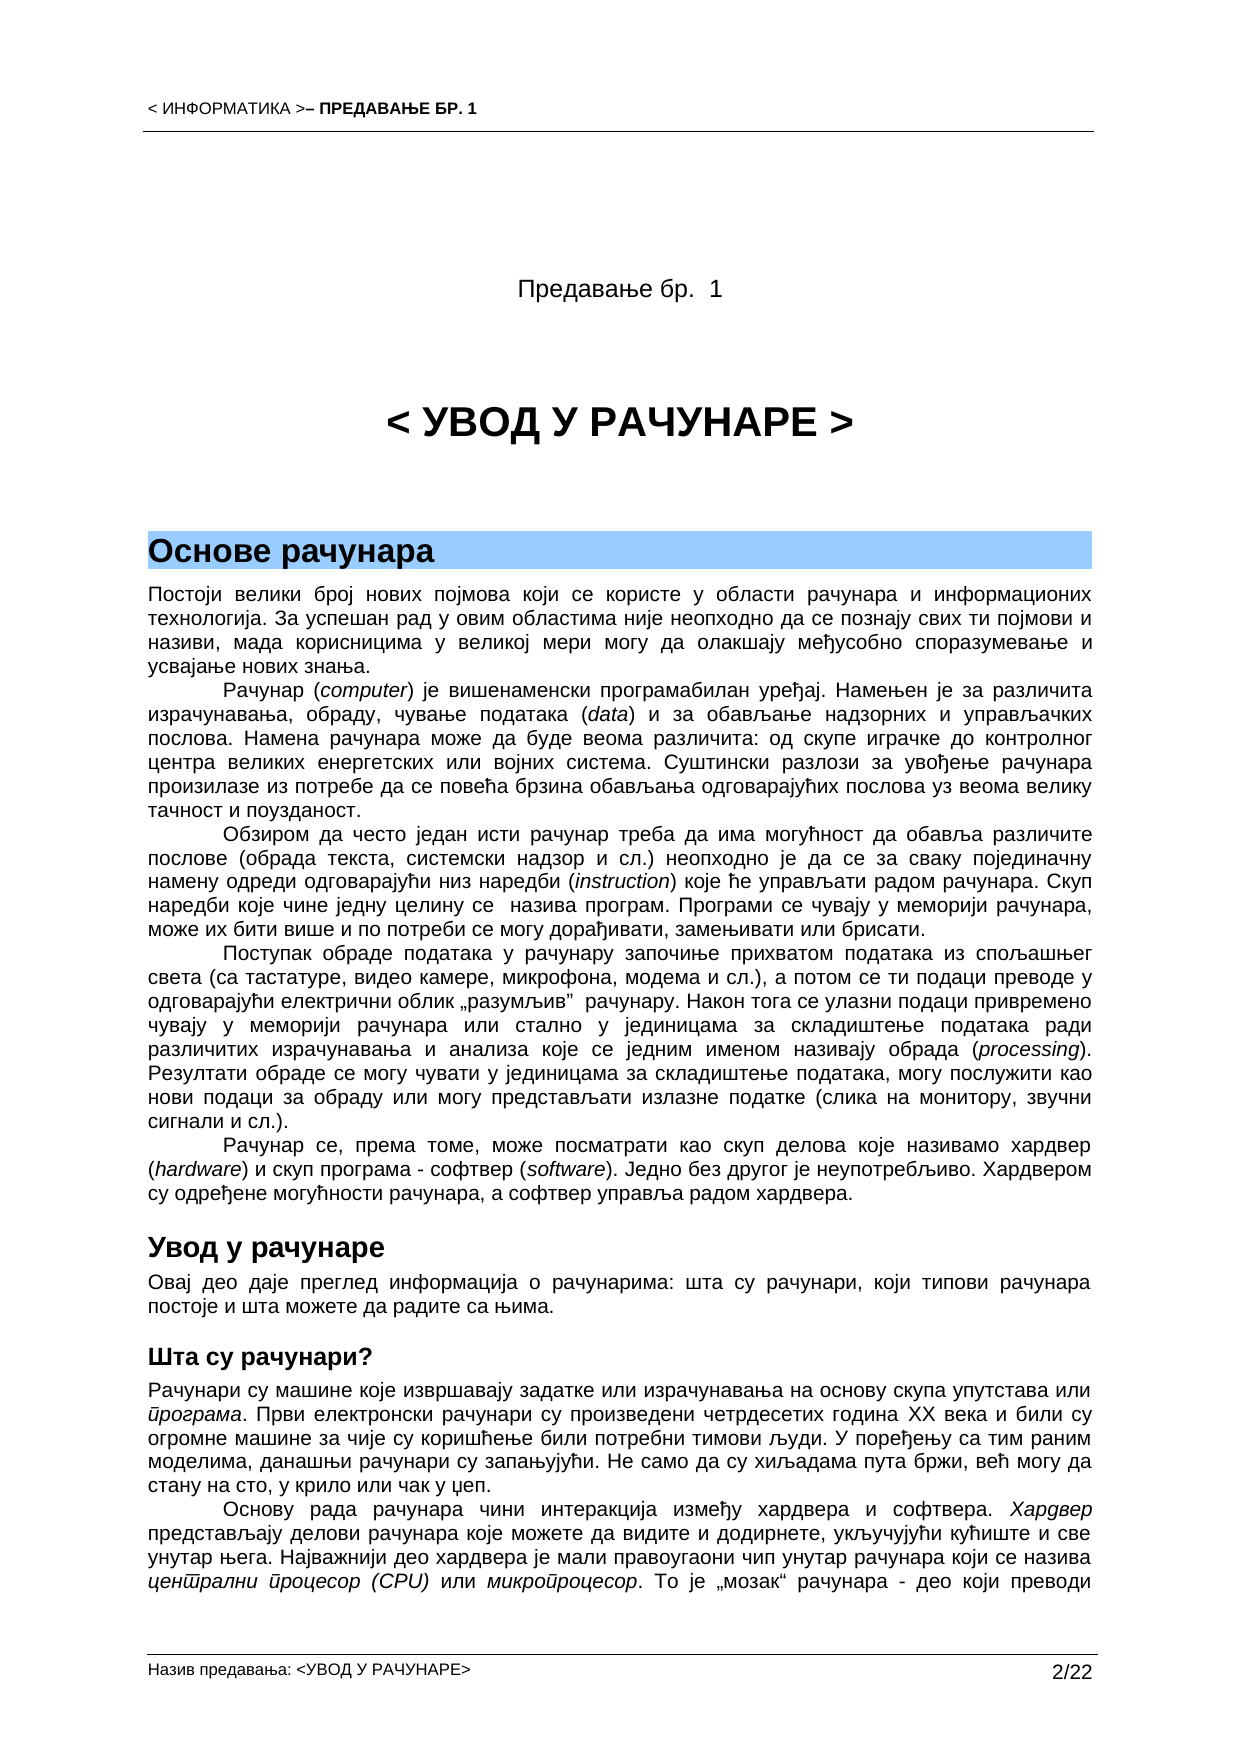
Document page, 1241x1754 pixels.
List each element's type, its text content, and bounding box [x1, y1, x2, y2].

text Рачунари су машине које извршавају задатке или израчунавања на основу скупа упутстава или програма. Први електронски рачунари су произведени четрдесетих година XX века и били су огромне машине за чије су коришћење били потребни тимови људи. У поређењу са тим раним моделима, данашњи рачунари су запањујући. Не само да су хиљадама пута бржи, већ могу да стану на сто, у крило или чак у џеп. [148, 1377, 1092, 1497]
subtitle Шта су рачунари? [148, 1342, 1092, 1371]
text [148, 1497, 1092, 1593]
text Овај део даје преглед информација о рачунарима: шта су рачунари, који типови рачунара постоје и шта можете да радите са њима. [148, 1269, 1092, 1317]
subtitle Увод у рачунаре [148, 1230, 1092, 1263]
text Постоји велики број нових појмова који се користе у области рачунара и информационих технологија. За успешан рад у овим областима није неопходно да се познају свих ти појмови и називи, мада корисницима у великој мери могу да олакшају међусобно споразумевање и усвајање нових знања. [148, 582, 1092, 678]
text Рачунар се, према томе, може посматрати као скуп делова које називамо хардвер (hardware) и скуп програма - софтвер (software). Једно без другог је неупотребљиво. Хардвером су одређене могућности рачунара, а софтвер управља радом хардвера. [148, 1133, 1092, 1205]
title < УВОД У РАЧУНАРЕ > [148, 397, 1092, 445]
text Обзиром да често један исти рачунар треба да има могућност да обавља различите послове (обрада текста, системски надзор и сл.) неопходно је да се за сваку појединачну намену одреди одговарајући низ наредби (instruction) које ће управљати радом рачунара. Скуп наредби које чине једну целину се назива програм. Програми се чувају у меморији рачунара, може их бити више и по потреби се могу дорађивати, замењивати или брисати. [148, 821, 1092, 941]
text Рачунар (computer) је вишенаменски програмабилан уређај. Намењен је за различита израчунавања, обраду, чување података (data) и за обављање надзорних и управљачких послова. Намена рачунара може да буде веома различита: од скупе играчке до контролног центра великих енергетских или војних система. Суштински разлози за увођење рачунара произилазе из потребе да се повећа брзина обављања одговарајућих послова уз веома велику тачност и поузданост. [148, 678, 1092, 821]
text Поступак обраде података у рачунару започиње прихватом података из спољашњег света (са тастатуре, видео камере, микрофона, модема и сл.), а потом се ти подаци преводе у одговарајући електрични облик „разумљив” рачунару. Након тога се улазни подаци привремено чувају у меморији рачунара или стално у јединицама за складиштење података ради различитих израчунавања и анализа које се једним именом називају обрада (processing). Резултати обраде се могу чувати у јединицама за складиштење података, могу послужити као нови подаци за обраду или могу представљати излазне податке (слика на монитору, звучни сигнали и сл.). [148, 941, 1092, 1133]
text Предавање бр. 1 [148, 274, 1092, 302]
subtitle Основе рачунара [148, 531, 1092, 569]
